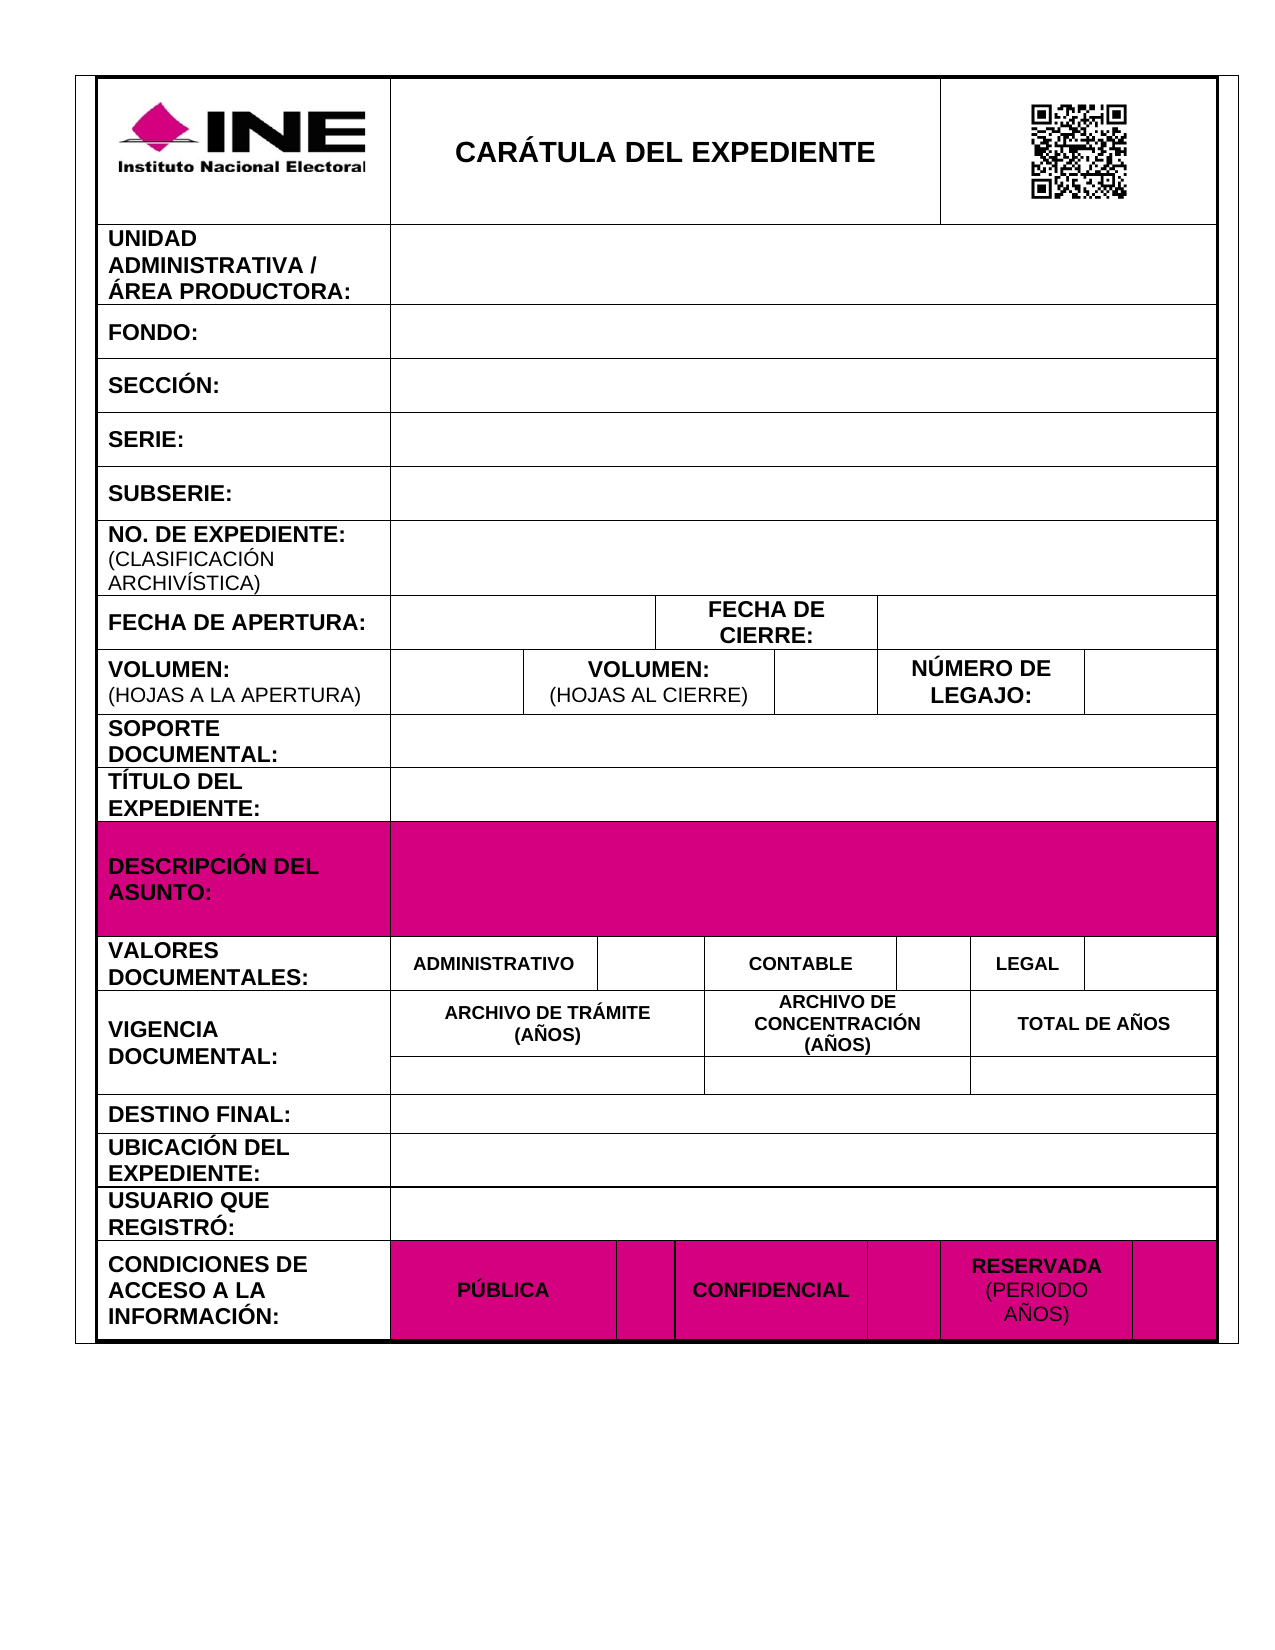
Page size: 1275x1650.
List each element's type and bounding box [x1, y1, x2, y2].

table_header [98, 467, 390, 520]
table_header [98, 79, 390, 224]
table_header [391, 305, 1216, 358]
table_header [391, 937, 597, 990]
table_header [391, 359, 1216, 412]
table_header [391, 991, 704, 1056]
table_header [98, 521, 390, 595]
table_header [878, 650, 1084, 714]
table_header [391, 1188, 1216, 1240]
table_header [98, 937, 390, 990]
table_header [98, 1241, 390, 1339]
table_header [391, 1057, 704, 1094]
table_header [775, 650, 877, 714]
table_header [98, 225, 390, 304]
picture [1019, 92, 1139, 211]
table_header [98, 413, 390, 466]
table_header [705, 937, 896, 990]
table_header [98, 1095, 390, 1133]
table_header [391, 1134, 1216, 1186]
table_header [524, 650, 774, 714]
table_header [897, 937, 970, 990]
table_header [391, 467, 1216, 520]
table_header [98, 715, 390, 767]
table_header [391, 1095, 1216, 1133]
table_header [391, 413, 1216, 466]
table_header [76, 76, 95, 1342]
table_header [941, 79, 1216, 224]
table_header [705, 1057, 970, 1094]
table_header [98, 359, 390, 412]
table_header [98, 1188, 390, 1240]
table_header [971, 991, 1216, 1056]
table_header [391, 225, 1216, 304]
table_header [391, 768, 1216, 821]
table_header [391, 79, 940, 224]
table_header [971, 937, 1084, 990]
table_header [98, 991, 390, 1094]
table_header [1085, 650, 1216, 714]
table_header [971, 1057, 1216, 1094]
table_header [598, 937, 704, 990]
table_header [98, 650, 390, 714]
table_header [391, 650, 523, 714]
table_header [98, 596, 390, 649]
table_header [391, 596, 655, 649]
table_header [656, 596, 877, 649]
table_header [878, 596, 1216, 649]
table_header [1219, 76, 1238, 1342]
table_header [98, 305, 390, 358]
table_header [1085, 937, 1216, 990]
table_header [391, 521, 1216, 595]
table_header [98, 1134, 390, 1186]
table_header [391, 715, 1216, 767]
table_header [98, 768, 390, 821]
picture [118, 102, 366, 172]
table_header [705, 991, 970, 1056]
